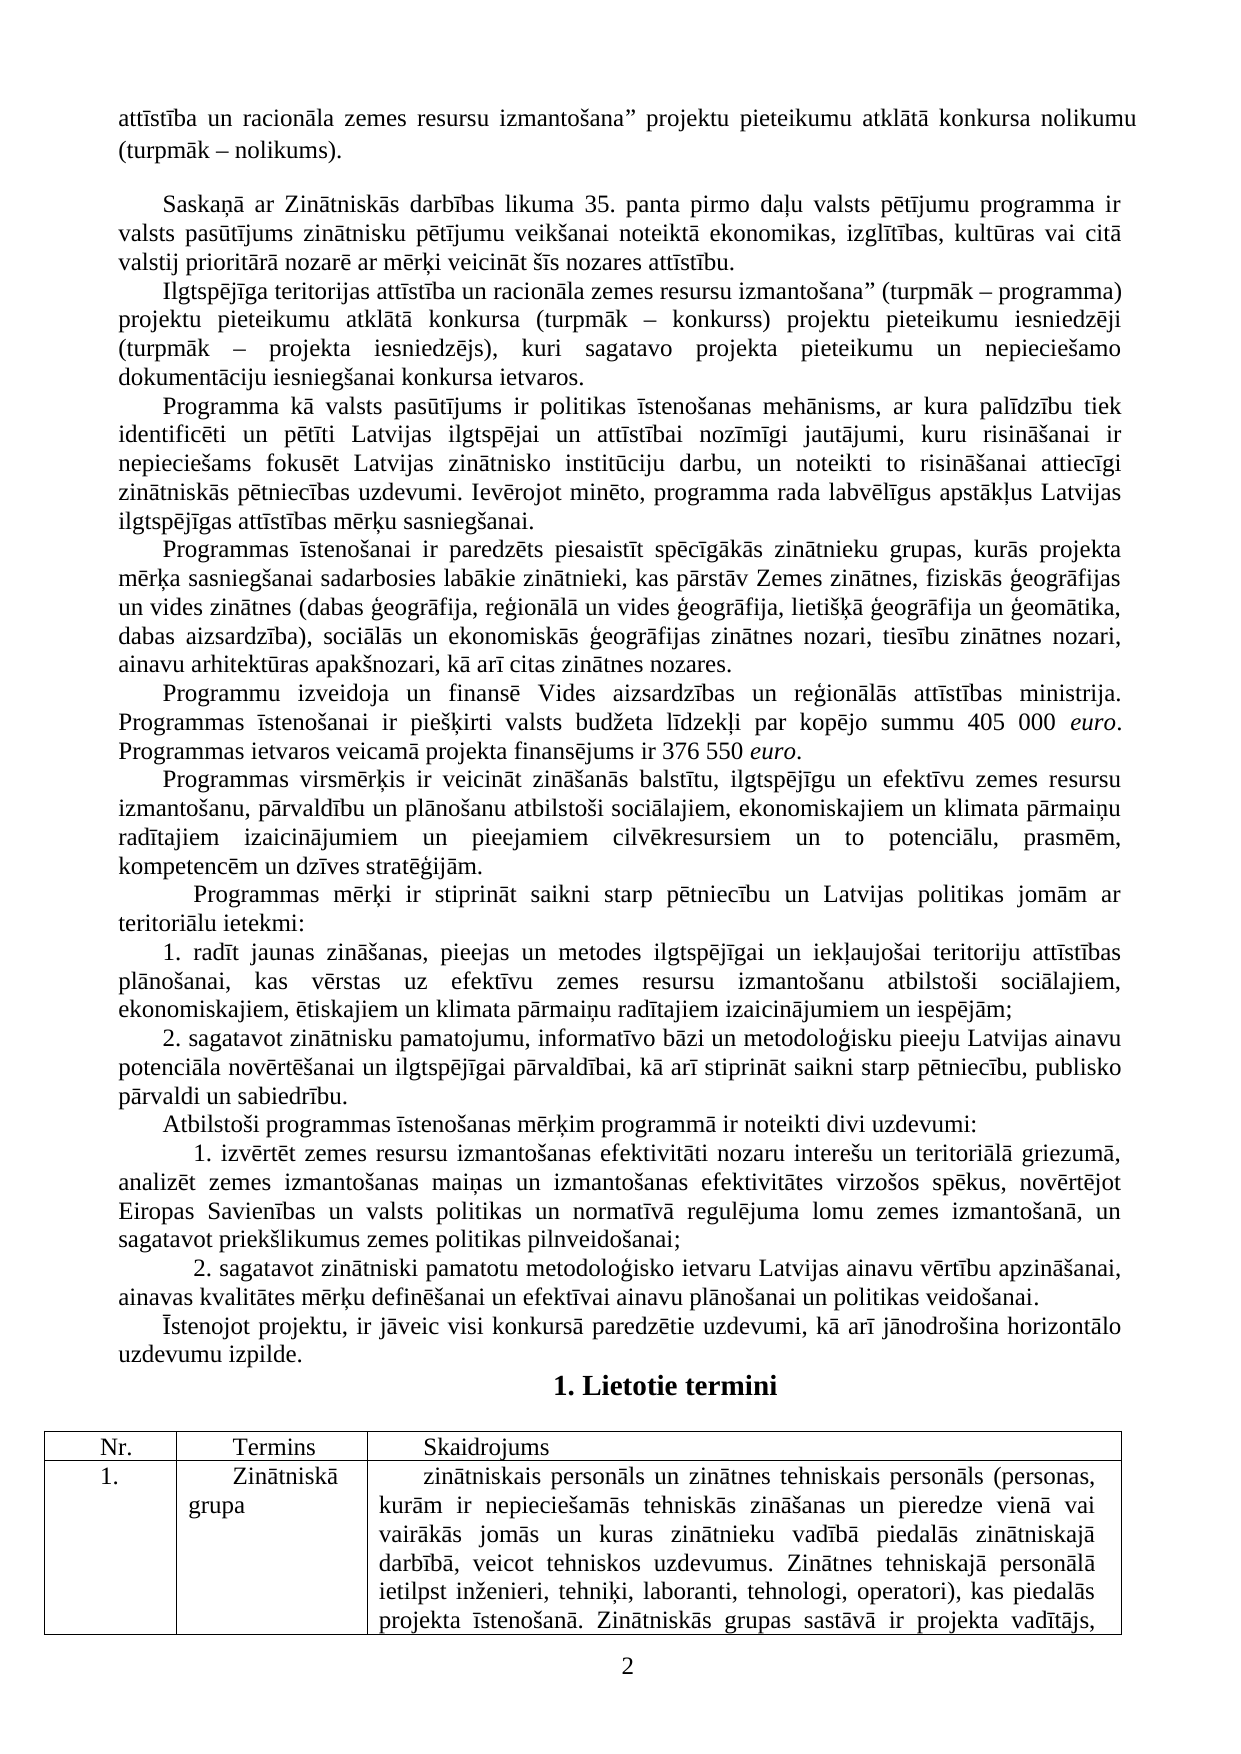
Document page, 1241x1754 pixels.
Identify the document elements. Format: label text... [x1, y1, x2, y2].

table_header Nr. [45, 1432, 176, 1460]
table_header Skaidrojums [368, 1432, 1121, 1460]
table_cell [368, 1461, 1121, 1634]
list Saskaņā ar Zinātniskās darbības likuma 35. panta pirmo daļu valsts pētījumu programma ir valsts pasūtījums zinātnisku pētījumu veikšanai noteiktā ekonomikas, izglītības, kultūras vai citā valstij prioritārā nozarē ar mērķi veicināt šīs nozares attīstību. [118, 189, 1122, 276]
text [118, 103, 1137, 164]
table_cell 1. [45, 1461, 176, 1634]
table_cell Zinātniskā grupa [177, 1461, 367, 1634]
subtitle 1. Lietotie termini [118, 1368, 1137, 1402]
list Īstenojot projektu, ir jāveic visi konkursā paredzētie uzdevumi, kā arī jānodrošina horizontālo uzdevumu izpilde. [118, 1311, 1122, 1368]
table_header Termins [177, 1432, 367, 1460]
